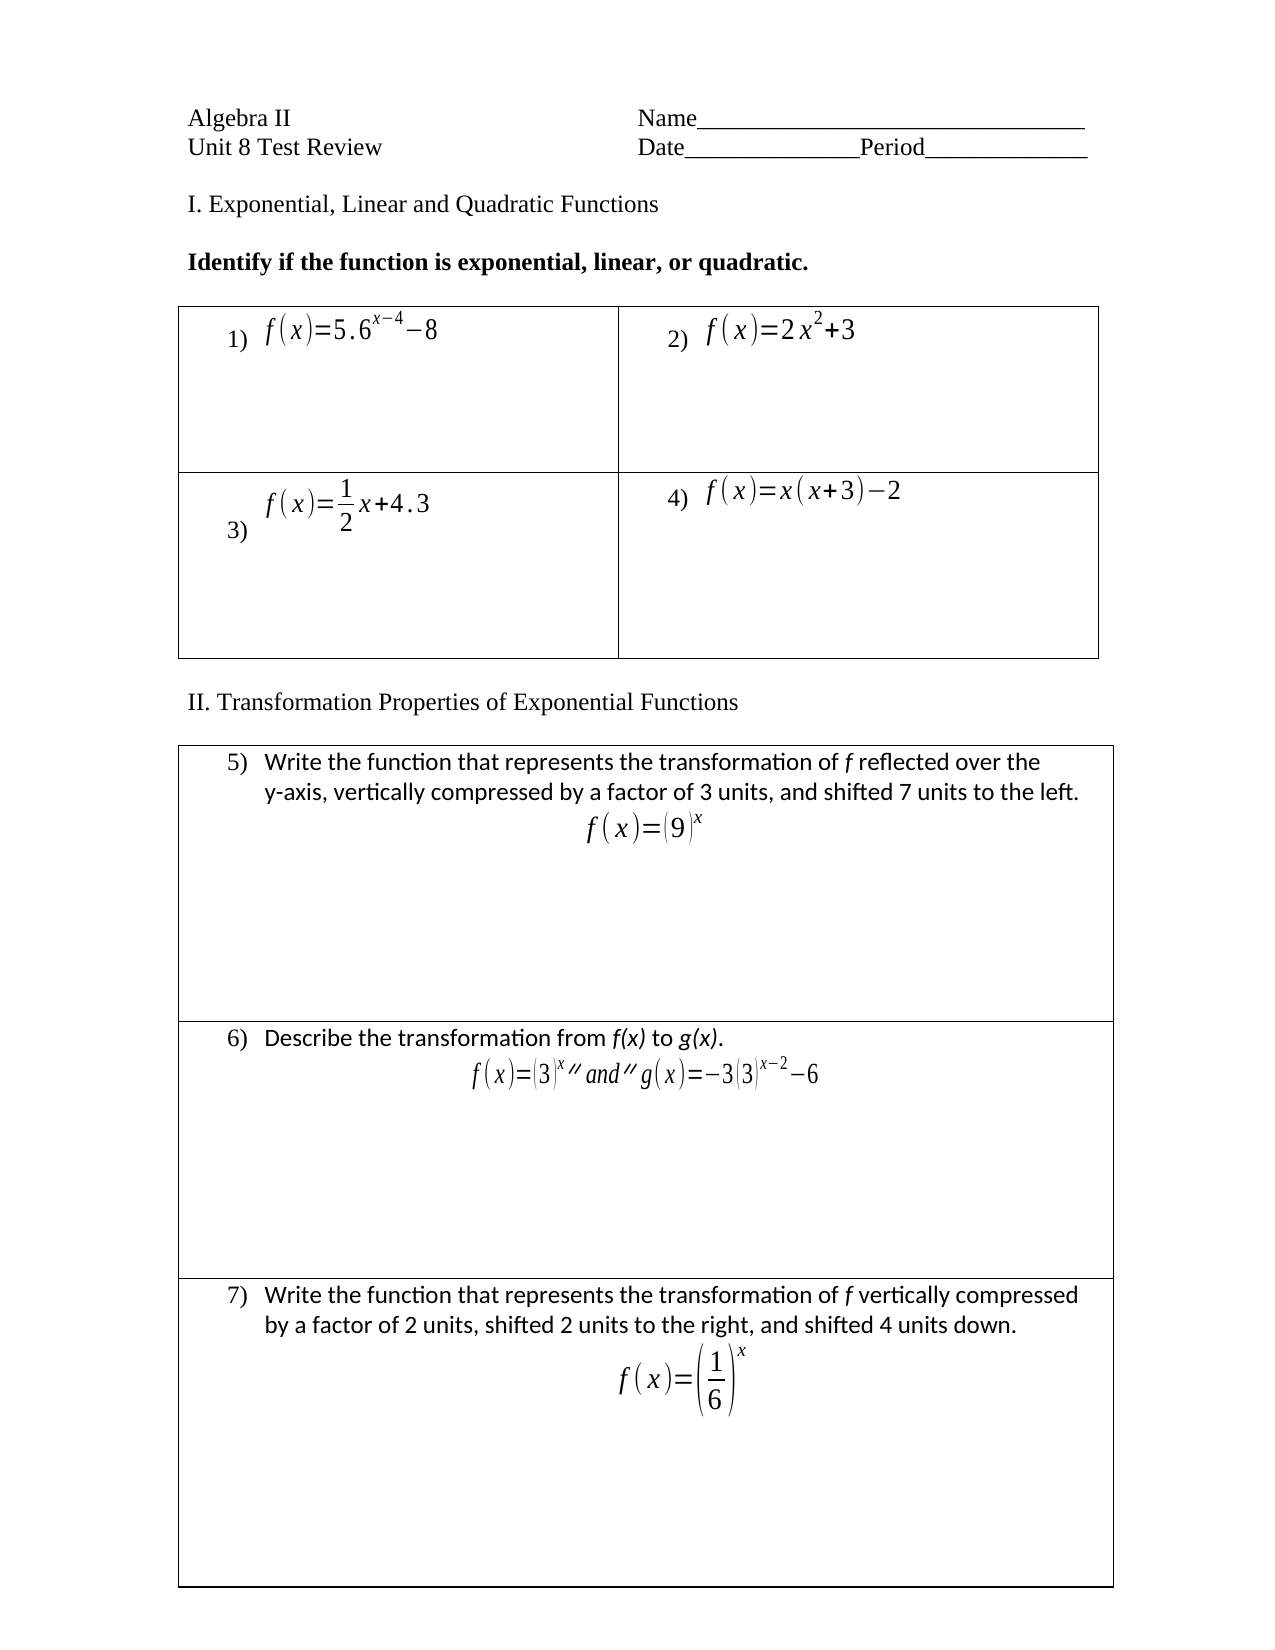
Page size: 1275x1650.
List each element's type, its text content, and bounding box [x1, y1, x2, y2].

text Identify if the function is exponential, linear, or quadratic. [187, 247, 1087, 276]
text I. Exponential, Linear and Quadratic Functions [187, 189, 1087, 218]
text Unit 8 Test Review Date______________Period_____________ [187, 132, 1087, 161]
table_header [179, 307, 618, 472]
table_cell Write the function that represents the transformation of f vertically compressed by a factor of 2 units, shifted 2 units to the right, and shifted 4 units down. [179, 1279, 1113, 1586]
table_header [619, 307, 1098, 472]
table_cell Describe the transformation from f(x) to g(x). [179, 1022, 1113, 1278]
text II. Transformation Properties of Exponential Functions [187, 687, 1087, 716]
table_cell [619, 473, 1098, 657]
table_cell [179, 473, 618, 657]
table_header Write the function that represents the transformation of f reflected over the y-axis, vertically compressed by a factor of 3 units, and shifted 7 units to the left. [179, 746, 1113, 1021]
text Algebra II Name_______________________________ [187, 103, 1087, 132]
